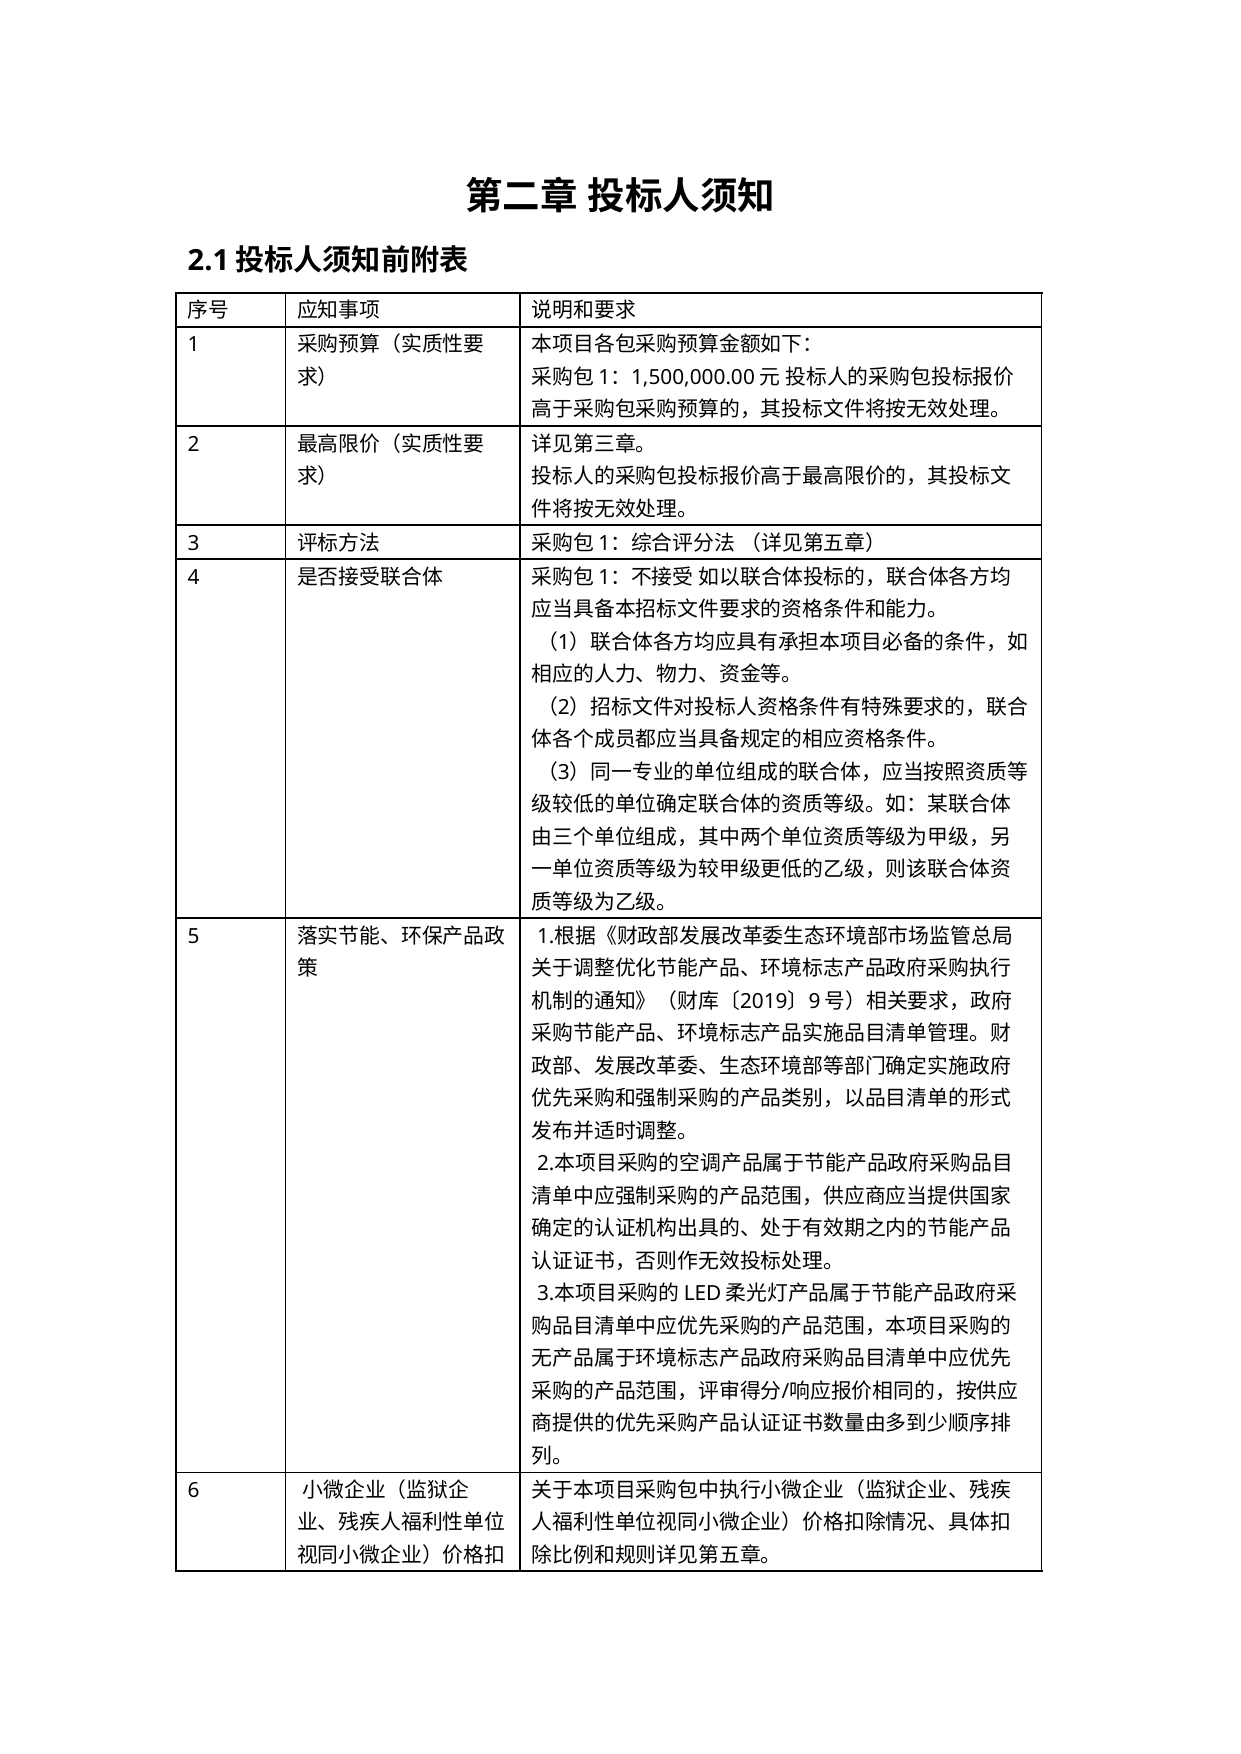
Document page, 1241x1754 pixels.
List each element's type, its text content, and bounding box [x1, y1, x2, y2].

table_cell 4 [177, 560, 285, 917]
table_header 序号 [177, 294, 285, 326]
table_cell 最高限价（实质性要求） [286, 427, 519, 524]
table_cell 1 [177, 328, 285, 425]
table_cell 6 [177, 1473, 285, 1570]
table_cell 5 [177, 919, 285, 1471]
table_cell 是否接受联合体 [286, 560, 519, 917]
text 2.1投标人须知前附表 [187, 227, 1053, 292]
table_cell 2 [177, 427, 285, 524]
text 第二章 投标人须知 [187, 162, 1053, 227]
table_cell 采购包1：综合评分法 （详见第五章） [521, 526, 1041, 558]
table_cell 本项目各包采购预算金额如下： 采购包1：1,500,000.00元 投标人的采购包投标报价高于采购包采购预算的，其投标文件将按无效处理。 [521, 328, 1041, 425]
table_header 应知事项 [286, 294, 519, 326]
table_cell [286, 1473, 519, 1570]
table_cell 评标方法 [286, 526, 519, 558]
table_cell 1.根据《财政部发展改革委生态环境部市场监管总局关于调整优化节能产品、环境标志产品政府采购执行机制的通知》（财库〔2019〕9号）相关要求，政府采购节能产品、环境标志产品实施品目清单管理。财政部、发展改革委、生态环境部等部门确定实施政府优先采购和强制采购的产品类别，以品目清单的形式发布并适时调整。 2.本项目采购的空调产品属于节能产品政府采购品目清单中应强制采购的产品范围，供应商应当提供国家确定的认证机构出具的、处于有效期之内的节能产品认证证书，否则作无效投标处理。 3.本项目采购的LED柔光灯产品属于节能产品政府采购品目清单中应优先采购的产品范围，本项目采购的无产品属于环境标志产品政府采购品目清单中应优先采购的产品范围，评审得分/响应报价相同的，按供应商提供的优先采购产品认证证书数量由多到少顺序排列。 [521, 919, 1041, 1471]
table_cell 采购包1：不接受 如以联合体投标的，联合体各方均应当具备本招标文件要求的资格条件和能力。 （1）联合体各方均应具有承担本项目必备的条件，如相应的人力、物力、资金等。 （2）招标文件对投标人资格条件有特殊要求的，联合体各个成员都应当具备规定的相应资格条件。 （3）同一专业的单位组成的联合体，应当按照资质等级较低的单位确定联合体的资质等级。如：某联合体由三个单位组成，其中两个单位资质等级为甲级，另一单位资质等级为较甲级更低的乙级，则该联合体资质等级为乙级。 [521, 560, 1041, 917]
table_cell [521, 1473, 1041, 1570]
table_cell 采购预算（实质性要求） [286, 328, 519, 425]
table_cell 3 [177, 526, 285, 558]
table_cell 详见第三章。 投标人的采购包投标报价高于最高限价的，其投标文件将按无效处理。 [521, 427, 1041, 524]
table_header 说明和要求 [521, 294, 1041, 326]
table_cell 落实节能、环保产品政策 [286, 919, 519, 1471]
